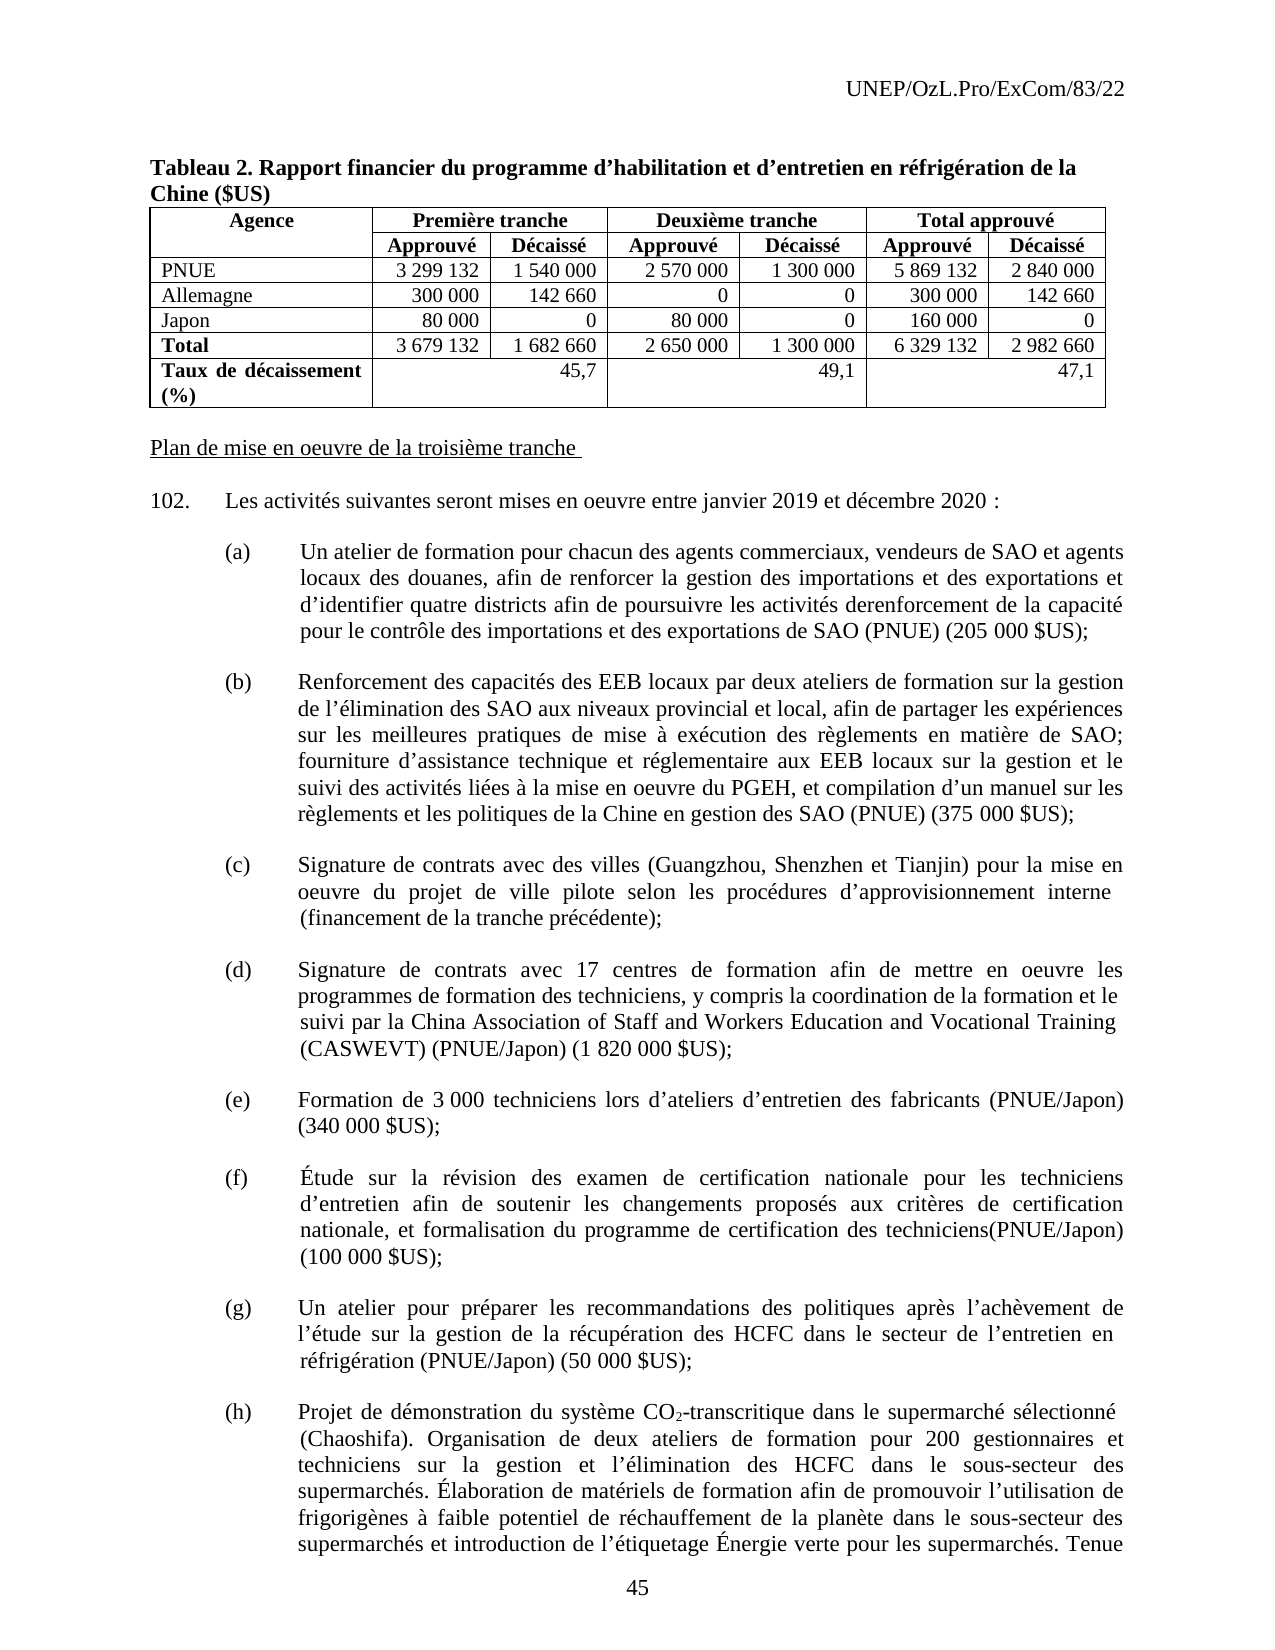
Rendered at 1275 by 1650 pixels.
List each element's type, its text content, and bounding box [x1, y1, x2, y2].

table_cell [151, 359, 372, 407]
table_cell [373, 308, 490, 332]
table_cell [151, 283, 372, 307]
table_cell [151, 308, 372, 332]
subtitle (a) Un atelier de formation pour chacun des agents commerciaux, vendeurs de SAO et agents locaux des douanes, afin de renforcer la gestion des importations et des exportations et d’identifier quatre districts afin de poursuivre les activités derenforcement de la capacité pour le contrôle des importations et des exportations de SAO (PNUE) (205 000 $US); [225, 538, 1125, 643]
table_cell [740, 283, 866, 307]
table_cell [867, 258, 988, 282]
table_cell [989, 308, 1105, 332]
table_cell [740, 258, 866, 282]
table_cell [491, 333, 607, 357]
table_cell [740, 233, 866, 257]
subtitle (d) Signature de contrats avec 17 centres de formation afin de mettre en oeuvre les programmes de formation des techniciens, y compris la coordination de la formation et le suivi par la China Association of Staff and Workers Education and Vocational Training (CASWEVT) (PNUE/Japon) (1 820 000 $US); [225, 956, 1125, 1061]
subtitle 102. Les activités suivantes seront mises en oeuvre entre janvier 2019 et décembre 2020 : [150, 487, 1125, 513]
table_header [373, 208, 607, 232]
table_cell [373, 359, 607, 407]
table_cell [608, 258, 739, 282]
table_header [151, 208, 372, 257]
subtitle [225, 1398, 1125, 1556]
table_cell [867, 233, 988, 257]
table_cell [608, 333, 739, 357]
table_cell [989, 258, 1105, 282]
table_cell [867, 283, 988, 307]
subtitle (g) Un atelier pour préparer les recommandations des politiques après l’achèvement de l’étude sur la gestion de la récupération des HCFC dans le secteur de l’entretien en réfrigération (PNUE/Japon) (50 000 $US); [225, 1294, 1125, 1373]
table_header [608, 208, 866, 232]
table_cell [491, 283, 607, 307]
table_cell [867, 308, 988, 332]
subtitle (b) Renforcement des capacités des EEB locaux par deux ateliers de formation sur la gestion de l’élimination des SAO aux niveaux provincial et local, afin de partager les expériences sur les meilleures pratiques de mise à exécution des règlements en matière de SAO; fourniture d’assistance technique et réglementaire aux EEB locaux sur la gestion et le suivi des activités liées à la mise en oeuvre du PGEH, et compilation d’un manuel sur les règlements et les politiques de la Chine en gestion des SAO (PNUE) (375 000 $US); [225, 668, 1125, 827]
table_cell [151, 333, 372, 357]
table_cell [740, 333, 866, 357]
text Tableau 2. Rapport financier du programme d’habilitation et d’entretien en réfrigération de la Chine ($US) [150, 154, 1125, 207]
subtitle (e) Formation de 3 000 techniciens lors d’ateliers d’entretien des fabricants (PNUE/Japon) (340 000 $US); [225, 1086, 1125, 1139]
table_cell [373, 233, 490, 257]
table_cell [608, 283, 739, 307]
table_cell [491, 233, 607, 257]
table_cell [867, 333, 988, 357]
subtitle (c) Signature de contrats avec des villes (Guangzhou, Shenzhen et Tianjin) pour la mise en oeuvre du projet de ville pilote selon les procédures d’approvisionnement interne (financement de la tranche précédente); [225, 852, 1125, 931]
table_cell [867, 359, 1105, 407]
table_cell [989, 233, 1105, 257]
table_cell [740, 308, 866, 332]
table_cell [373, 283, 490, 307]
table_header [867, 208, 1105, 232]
subtitle (f) Étude sur la révision des examen de certification nationale pour les techniciens d’entretien afin de soutenir les changements proposés aux critères de certification nationale, et formalisation du programme de certification des techniciens(PNUE/Japon) (100 000 $US); [225, 1164, 1125, 1269]
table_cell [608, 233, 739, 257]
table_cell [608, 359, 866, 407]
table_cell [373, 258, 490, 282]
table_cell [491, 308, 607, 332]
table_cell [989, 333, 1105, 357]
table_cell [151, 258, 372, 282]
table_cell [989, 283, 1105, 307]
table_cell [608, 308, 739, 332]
text Plan de mise en oeuvre de la troisième tranche [150, 434, 1125, 460]
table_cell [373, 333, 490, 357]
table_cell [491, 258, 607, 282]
